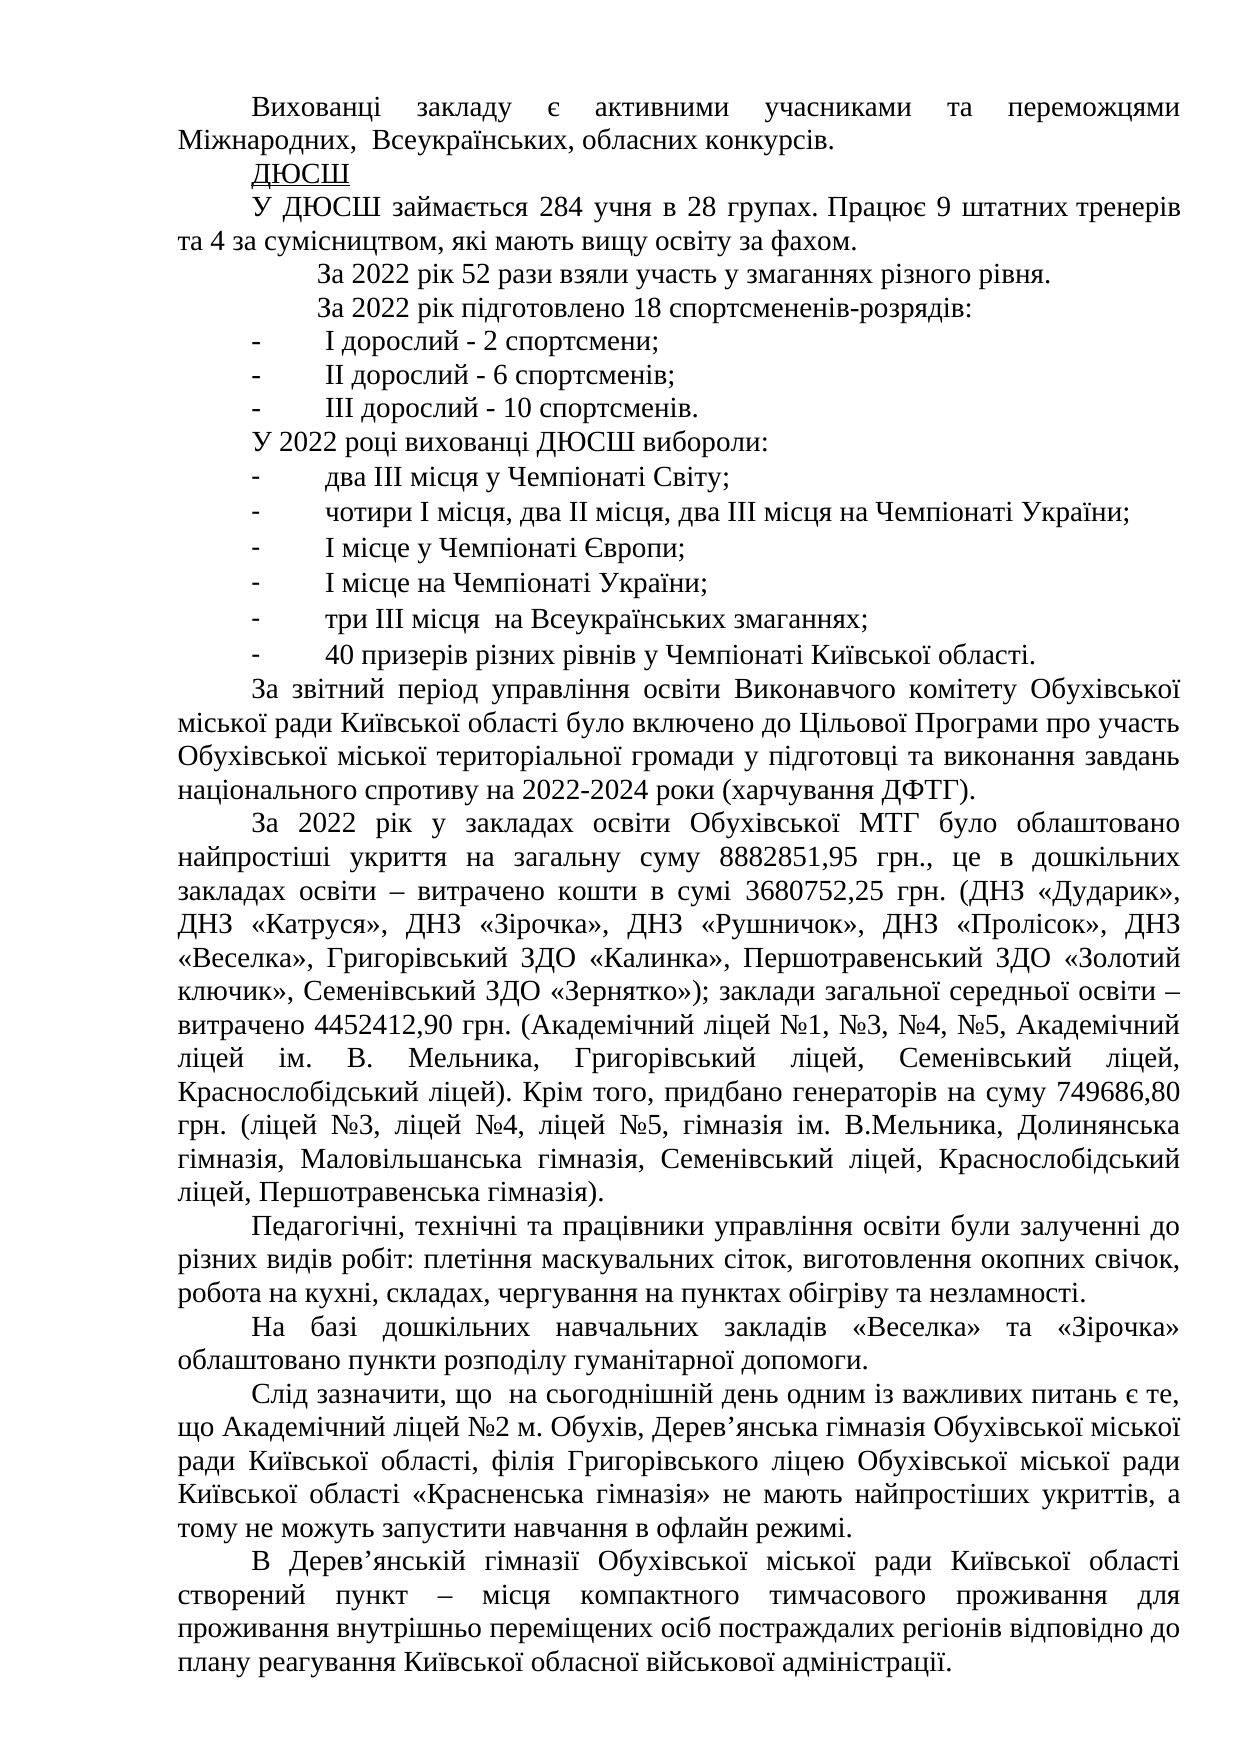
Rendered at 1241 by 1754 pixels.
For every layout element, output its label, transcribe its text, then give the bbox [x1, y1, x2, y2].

text Слід зазначити, що на сьогоднішній день одним із важливих питань є те, що Академічний ліцей №2 м. Обухів, Дерев’янська гімназія Обухівської міської ради Київської області, філія Григорівського ліцею Обухівської міської ради Київської області «Красненська гімназія» не мають найпростіших укриттів, а тому не можуть запустити навчання в офлайн режимі. [177, 1376, 1181, 1543]
text У 2022 році вихованці ДЮСШ вибороли: [177, 424, 1181, 458]
list І місце у Чемпіонаті Європи; [177, 529, 1181, 564]
list чотири І місця, два ІІ місця, два ІІІ місця на Чемпіонаті України; [177, 493, 1181, 529]
text За звітний період управління освіти Виконавчого комітету Обухівської міської ради Київської області було включено до Цільової Програми про участь Обухівської міської територіальної громади у підготовці та виконання завдань національного спротиву на 2022-2024 роки (харчування ДФТГ). [177, 671, 1181, 806]
list два ІІІ місця у Чемпіонаті Світу; [177, 458, 1181, 493]
text За 2022 рік у закладах освіти Обухівської МТГ було облаштовано найпростіші укриття на загальну суму 8882851,95 грн., це в дошкільних закладах освіти – витрачено кошти в сумі 3680752,25 грн. (ДНЗ «Дударик», ДНЗ «Катруся», ДНЗ «Зірочка», ДНЗ «Рушничок», ДНЗ «Пролісок», ДНЗ «Веселка», Григорівський ЗДО «Калинка», Першотравенський ЗДО «Золотий ключик», Семенівський ЗДО «Зернятко»); заклади загальної середньої освіти – витрачено 4452412,90 грн. (Академічний ліцей №1, №3, №4, №5, Академічний ліцей ім. В. Мельника, Григорівський ліцей, Семенівський ліцей, Краснослобідський ліцей). Крім того, придбано генераторів на суму 749686,80 грн. (ліцей №3, ліцей №4, ліцей №5, гімназія ім. В.Мельника, Долинянська гімназія, Маловільшанська гімназія, Семенівський ліцей, Краснослобідський ліцей, Першотравенська гімназія). [177, 806, 1181, 1208]
list ІІ дорослий - 6 спортсменів; [177, 357, 1181, 391]
text За 2022 рік підготовлено 18 спортсмененів-розрядів: [177, 290, 1181, 323]
list ІІІ дорослий - 10 спортсменів. [177, 391, 1181, 424]
list І дорослий - 2 спортсмени; [177, 323, 1181, 357]
list І місце на Чемпіонаті України; [177, 564, 1181, 600]
text У ДЮСШ займається 284 учня в 28 групах. Працює 9 штатних тренерів та 4 за сумісництвом, які мають вищу освіту за фахом. [177, 189, 1181, 256]
text В Дерев’янській гімназії Обухівської міської ради Київської області створений пункт – місця компактного тимчасового проживання для проживання внутрішньо переміщених осіб постраждалих регіонів відповідно до плану реагування Київської обласної військової адміністрації. [177, 1543, 1181, 1678]
list три ІІІ місця на Всеукраїнських змаганнях; [177, 600, 1181, 636]
text На базі дошкільних навчальних закладів «Веселка» та «Зірочка» облаштовано пункти розподілу гуманітарної допомоги. [177, 1309, 1181, 1376]
text Педагогічні, технічні та працівники управління освіти були залученні до різних видів робіт: плетіння маскувальних сіток, виготовлення окопних свічок, робота на кухні, складах, чергування на пунктах обігріву та незламності. [177, 1208, 1181, 1309]
text За 2022 рік 52 рази взяли участь у змаганнях різного рівня. [177, 256, 1181, 290]
list 40 призерів різних рівнів у Чемпіонаті Київської області. [177, 636, 1181, 671]
text ДЮСШ [177, 156, 1181, 189]
text Вихованці закладу є активними учасниками та переможцями Міжнародних, Всеукраїнських, обласних конкурсів. [177, 89, 1181, 156]
